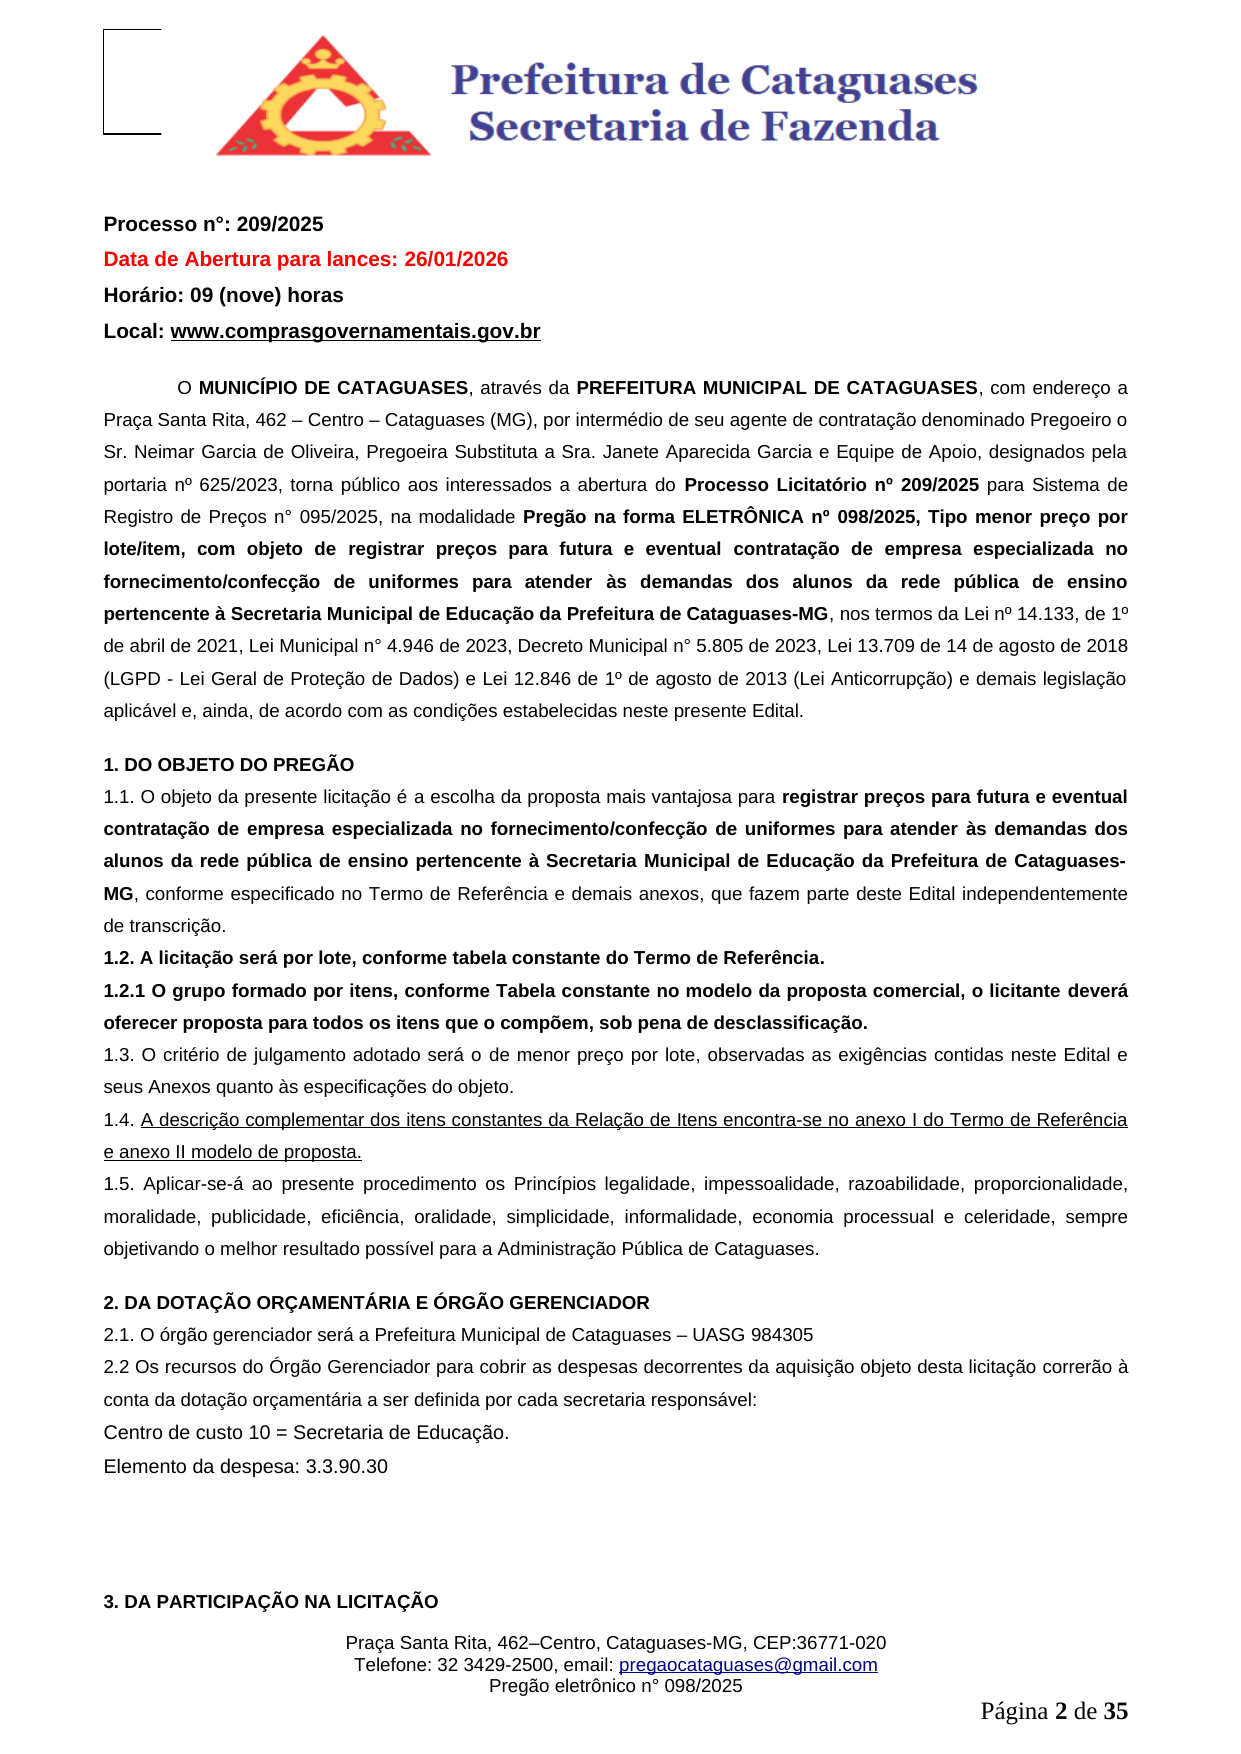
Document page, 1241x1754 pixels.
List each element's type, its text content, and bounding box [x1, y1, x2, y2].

text 1.2. A licitação será por lote, conforme tabela constante do Termo de Referência. [103, 947, 1128, 969]
text Data de Abertura para lances: 26/01/2026 [103, 247, 1128, 271]
text O MUNICÍPIO DE CATAGUASES, através da Prefeitura Municipal de Cataguases, com endereço a Praça Santa Rita, 462 – Centro – Cataguases (MG), por intermédio de seu agente de contratação denominado Pregoeiro o Sr. Neimar Garcia de Oliveira, Pregoeira Substituta a Sra. Janete Aparecida Garcia e Equipe de Apoio, designados pela portaria nº 625/2023, torna público aos interessados a abertura do Processo Licitatório nº 209/2025 para Sistema de Registro de Preços n° 095/2025, na modalidade Pregão na forma ELETRÔNICA nº 098/2025, Tipo menor preço por lote/item, com objeto de registrar preços para futura e eventual contratação de empresa especializada no fornecimento/confecção de uniformes para atender às demandas dos alunos da rede pública de ensino pertencente à Secretaria Municipal de Educação da Prefeitura de Cataguases-MG, nos termos da Lei nº 14.133, de 1º de abril de 2021, Lei Municipal n° 4.946 de 2023, Decreto Municipal n° 5.805 de 2023, Lei 13.709 de 14 de agosto de 2018 (LGPD - Lei Geral de Proteção de Dados) e Lei 12.846 de 1º de agosto de 2013 (Lei Anticorrupção) e demais legislação aplicável e, ainda, de acordo com as condições estabelecidas neste presente Edital. [103, 377, 1128, 721]
picture [161, 29, 1071, 177]
text 1.3. O critério de julgamento adotado será o de menor preço por lote, observadas as exigências contidas neste Edital e seus Anexos quanto às especificações do objeto. [103, 1044, 1128, 1098]
list 1.2.1 O grupo formado por itens, conforme Tabela constante no modelo da proposta comercial, o licitante deverá oferecer proposta para todos os itens que o compõem, sob pena de desclassificação. [103, 979, 1128, 1033]
text 2. DA DOTAÇÃO ORÇAMENTÁRIA E ÓRGÃO GERENCIADOR [103, 1292, 1128, 1313]
text 1.1. O objeto da presente licitação é a escolha da proposta mais vantajosa para registrar preços para futura e eventual contratação de empresa especializada no fornecimento/confecção de uniformes para atender às demandas dos alunos da rede pública de ensino pertencente à Secretaria Municipal de Educação da Prefeitura de Cataguases-MG, conforme especificado no Termo de Referência e demais anexos, que fazem parte deste Edital independentemente de transcrição. [103, 786, 1128, 936]
text Elemento da despesa: 3.3.90.30 [103, 1455, 1128, 1478]
text Local: www.comprasgovernamentais.gov.br [103, 319, 1128, 343]
text 2.1. O órgão gerenciador será a Prefeitura Municipal de Cataguases – UASG 984305 [103, 1324, 1128, 1346]
text Processo n°: 209/2025 [103, 211, 1128, 235]
text 1. DO OBJETO DO PREGÃO [103, 753, 1128, 775]
text Centro de custo 10 = Secretaria de Educação. [103, 1421, 1128, 1443]
text 1.5. Aplicar-se-á ao presente procedimento os Princípios legalidade, impessoalidade, razoabilidade, proporcionalidade, moralidade, publicidade, eficiência, oralidade, simplicidade, informalidade, economia processual e celeridade, sempre objetivando o melhor resultado possível para a Administração Pública de Cataguases. [103, 1173, 1128, 1259]
text 1.4. A descrição complementar dos itens constantes da Relação de Itens encontra-se no anexo I do Termo de Referência e anexo II modelo de proposta. [103, 1109, 1128, 1162]
list DA PARTICIPAÇÃO NA LICITAÇÃO [103, 1591, 1128, 1613]
text Horário: 09 (nove) horas [103, 283, 1128, 307]
text 2.2 Os recursos do Órgão Gerenciador para cobrir as despesas decorrentes da aquisição objeto desta licitação correrão à conta da dotação orçamentária a ser definida por cada secretaria responsável: [103, 1356, 1128, 1410]
